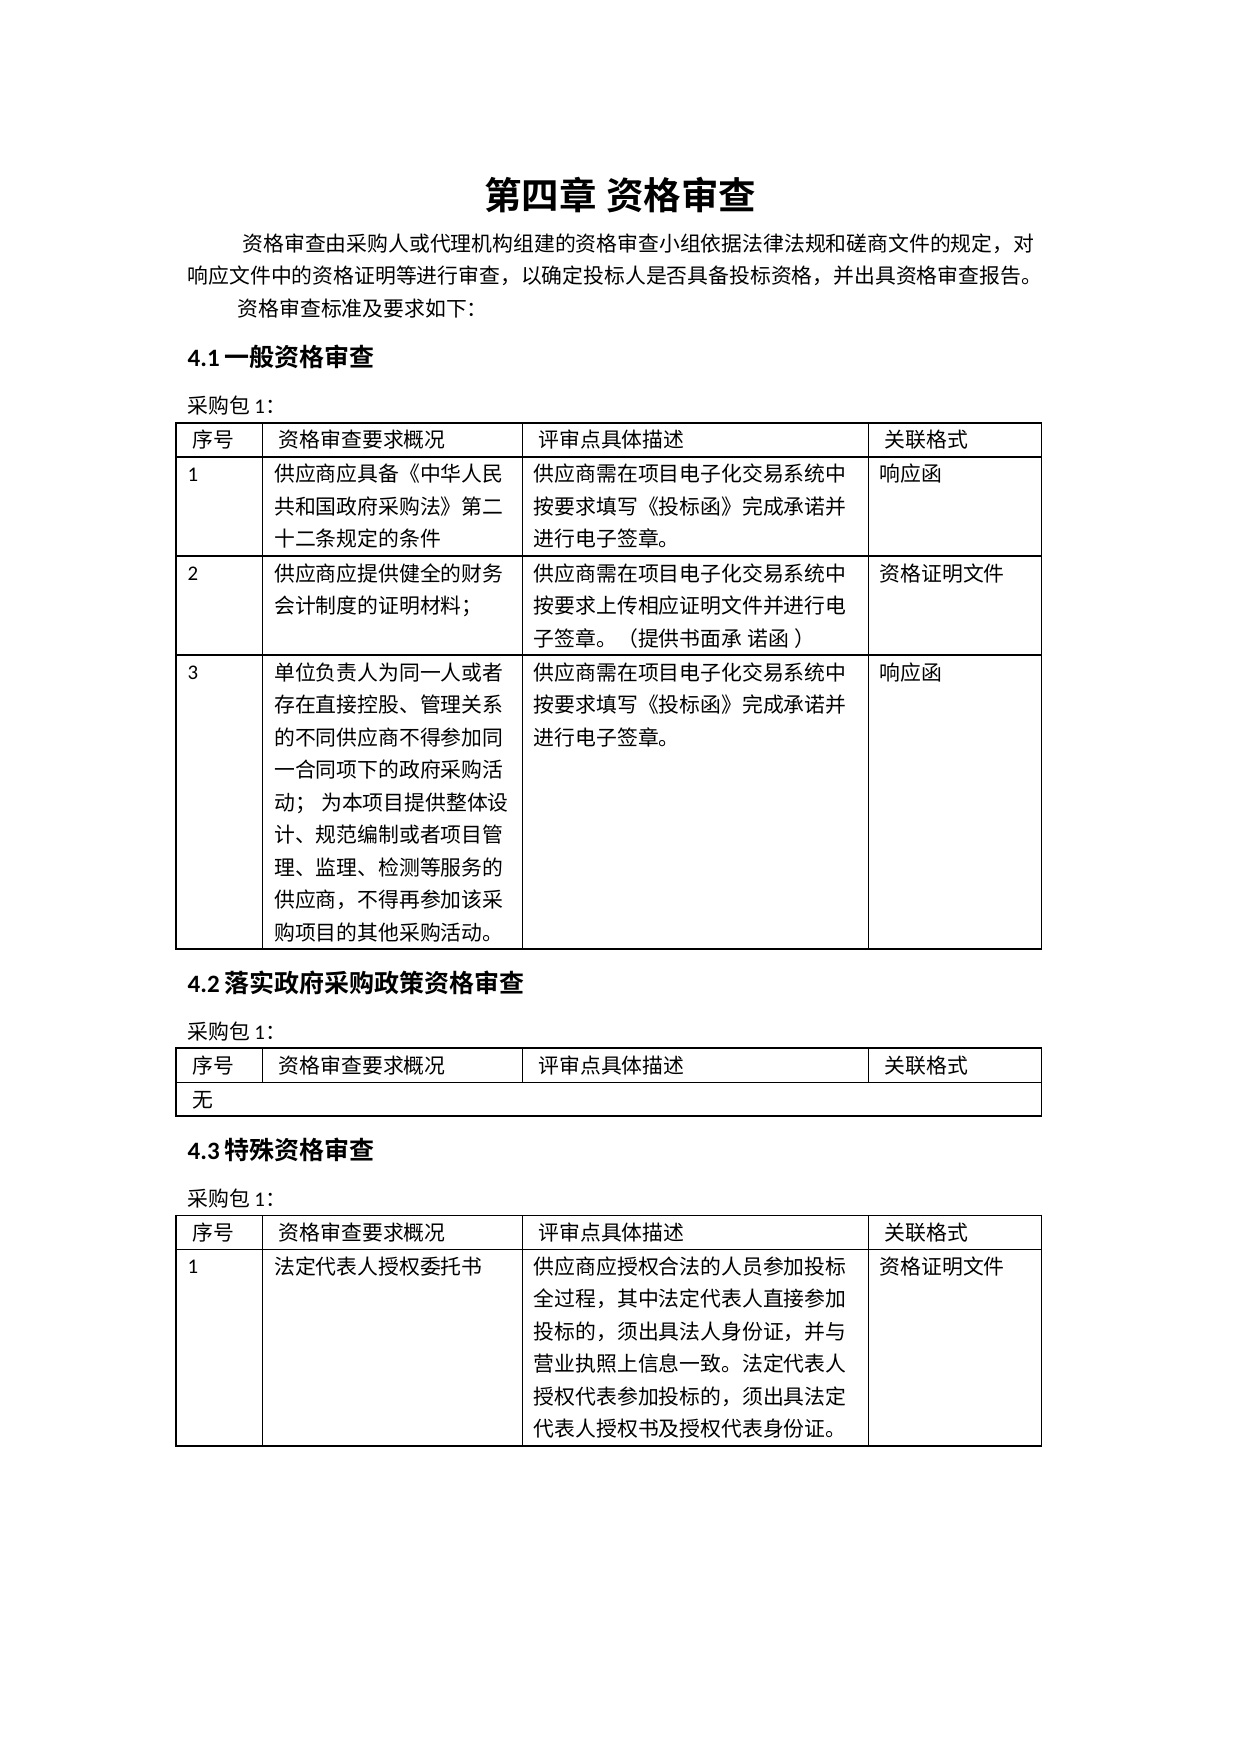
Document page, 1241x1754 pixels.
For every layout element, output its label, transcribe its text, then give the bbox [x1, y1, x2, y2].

table_cell 3 [177, 656, 262, 948]
text 4.3特殊资格审查 [187, 1117, 1053, 1182]
table_cell 1 [177, 458, 262, 555]
table_cell 2 [177, 557, 262, 654]
table_header 资格审查要求概况 [263, 1216, 522, 1248]
text 第四章 资格审查 [187, 162, 1053, 227]
text 采购包1： [187, 389, 1053, 422]
table_header 序号 [177, 1049, 262, 1081]
table_header 资格审查要求概况 [263, 1049, 522, 1081]
table_cell 单位负责人为同一人或者存在直接控股、管理关系的不同供应商不得参加同一合同项下的政府采购活动； 为本项目提供整体设计、规范编制或者项目管理、监理、检测等服务的供应商，不得再参加该采购项目的其他采购活动。 [263, 656, 522, 948]
table_cell 资格证明文件 [869, 557, 1041, 654]
table_header 关联格式 [869, 1216, 1041, 1248]
table_cell 法定代表人授权委托书 [263, 1250, 522, 1445]
table_cell 供应商应提供健全的财务会计制度的证明材料； [263, 557, 522, 654]
text 采购包1： [187, 1015, 1053, 1047]
table_cell 无 [177, 1083, 1041, 1115]
table_header 评审点具体描述 [523, 1049, 868, 1081]
table_header 评审点具体描述 [523, 1216, 868, 1248]
text 资格审查标准及要求如下： [187, 292, 1053, 324]
table_cell 供应商需在项目电子化交易系统中按要求上传相应证明文件并进行电子签章。（提供书面承 诺函 ） [523, 557, 868, 654]
table_cell 资格证明文件 [869, 1250, 1041, 1445]
table_header 资格审查要求概况 [263, 424, 522, 456]
table_cell 1 [177, 1250, 262, 1445]
table_cell 供应商应授权合法的人员参加投标全过程，其中法定代表人直接参加投标的，须出具法人身份证，并与营业执照上信息一致。法定代表人授权代表参加投标的，须出具法定代表人授权书及授权代表身份证。 [523, 1250, 868, 1445]
table_header 序号 [177, 424, 262, 456]
table_header 序号 [177, 1216, 262, 1248]
table_cell 供应商需在项目电子化交易系统中按要求填写《投标函》完成承诺并进行电子签章。 [523, 458, 868, 555]
table_header 关联格式 [869, 1049, 1041, 1081]
text 4.1一般资格审查 [187, 324, 1053, 389]
table_cell 响应函 [869, 656, 1041, 948]
text 资格审查由采购人或代理机构组建的资格审查小组依据法律法规和磋商文件的规定，对响应文件中的资格证明等进行审查，以确定投标人是否具备投标资格，并出具资格审查报告。 [187, 227, 1053, 292]
table_cell 供应商应具备《中华人民共和国政府采购法》第二十二条规定的条件 [263, 458, 522, 555]
text 4.2落实政府采购政策资格审查 [187, 950, 1053, 1015]
table_cell 供应商需在项目电子化交易系统中按要求填写《投标函》完成承诺并进行电子签章。 [523, 656, 868, 948]
text 采购包1： [187, 1182, 1053, 1214]
table_cell 响应函 [869, 458, 1041, 555]
table_header 评审点具体描述 [523, 424, 868, 456]
table_header 关联格式 [869, 424, 1041, 456]
